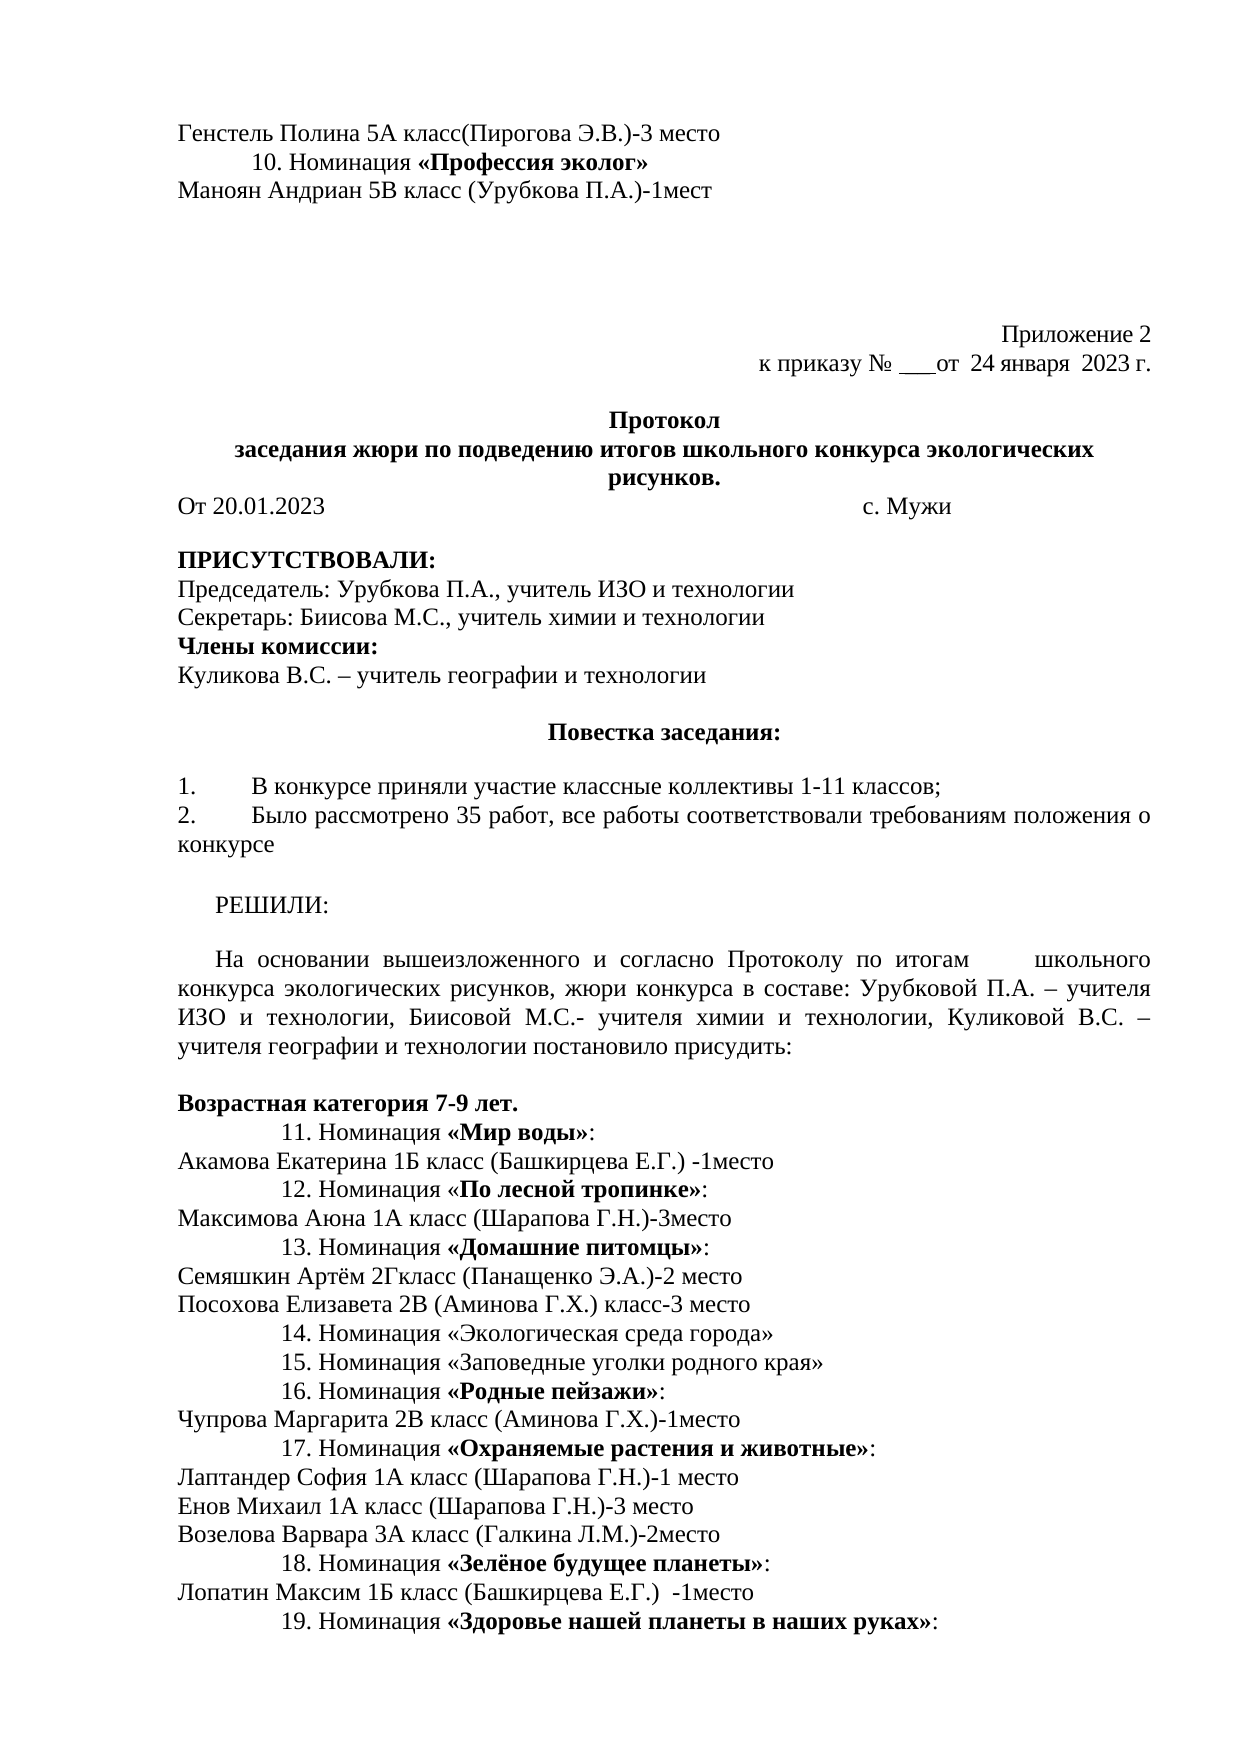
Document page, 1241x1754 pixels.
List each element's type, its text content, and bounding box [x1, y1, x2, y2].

text От 20.01.2023 с. Мужи [177, 491, 1152, 520]
text Лаптандер София 1А класс (Шарапова Г.Н.)-1 место [177, 1462, 1152, 1491]
list Номинация «Охраняемые растения и животные»: [281, 1433, 1152, 1462]
text Максимова Аюна 1А класс (Шарапова Г.Н.)-3место [177, 1203, 1152, 1232]
text Повестка заседания: [177, 717, 1152, 746]
text На основании вышеизложенного и согласно Протоколу по итогам школьного конкурса экологических рисунков, жюри конкурса в составе: Урубковой П.А. – учителя ИЗО и технологии, Биисовой М.С.- учителя химии и технологии, Куликовой В.С. – учителя географии и технологии постановило присудить: [177, 944, 1152, 1059]
text ПРИСУТСТВОВАЛИ: [177, 545, 1152, 574]
text Генстель Полина 5А класс(Пирогова Э.В.)-3 место [177, 118, 1152, 147]
text Секретарь: Биисова М.С., учитель химии и технологии [177, 602, 1152, 631]
text Члены комиссии: [177, 631, 1152, 660]
list Номинация «Мир воды»: [281, 1117, 1152, 1146]
text Енов Михаил 1А класс (Шарапова Г.Н.)-3 место [177, 1491, 1152, 1519]
text Возрастная категория 7-9 лет. [177, 1088, 1152, 1117]
list В конкурсе приняли участие классные коллективы 1-11 классов; [177, 771, 1152, 800]
list Номинация «Экологическая среда города» [281, 1318, 1152, 1347]
list Было рассмотрено 35 работ, все работы соответствовали требованиям положения о конкурсе [177, 800, 1152, 858]
text Приложение 2 [177, 319, 1152, 348]
text к приказу № __ от 24 января 2023 г. [177, 348, 1152, 377]
text Маноян Андриан 5В класс (Урубкова П.А.)-1мест [177, 176, 1152, 204]
list Номинация «Заповедные уголки родного края» [281, 1347, 1152, 1376]
text Председатель: Урубкова П.А., учитель ИЗО и технологии [177, 574, 1152, 602]
list Номинация «Домашние питомцы»: [281, 1232, 1152, 1261]
list Номинация «По лесной тропинке»: [281, 1174, 1152, 1203]
list Номинация «Зелёное будущее планеты»: [281, 1548, 1152, 1577]
text Куликова В.С. – учитель географии и технологии [177, 660, 1152, 689]
text Семяшкин Артём 2Гкласс (Панащенко Э.А.)-2 место [177, 1261, 1152, 1289]
text Посохова Елизавета 2В (Аминова Г.Х.) класс-3 место [177, 1289, 1152, 1318]
text Лопатин Максим 1Б класс (Башкирцева Е.Г.) -1место [177, 1577, 1152, 1606]
text Чупрова Маргарита 2В класс (Аминова Г.Х.)-1место [177, 1404, 1152, 1433]
list Номинация «Здоровье нашей планеты в наших руках»: [281, 1606, 1152, 1634]
list Номинация «Родные пейзажи»: [281, 1376, 1152, 1404]
text Акамова Екатерина 1Б класс (Башкирцева Е.Г.) -1место [177, 1146, 1152, 1174]
list Номинация «Профессия эколог» [251, 147, 1152, 176]
text РЕШИЛИ: [215, 891, 1152, 919]
text Возелова Варвара 3А класс (Галкина Л.М.)-2место [177, 1519, 1152, 1548]
text заседания жюри по подведению итогов школьного конкурса экологических рисунков. [177, 434, 1152, 491]
text Протокол [177, 405, 1152, 434]
